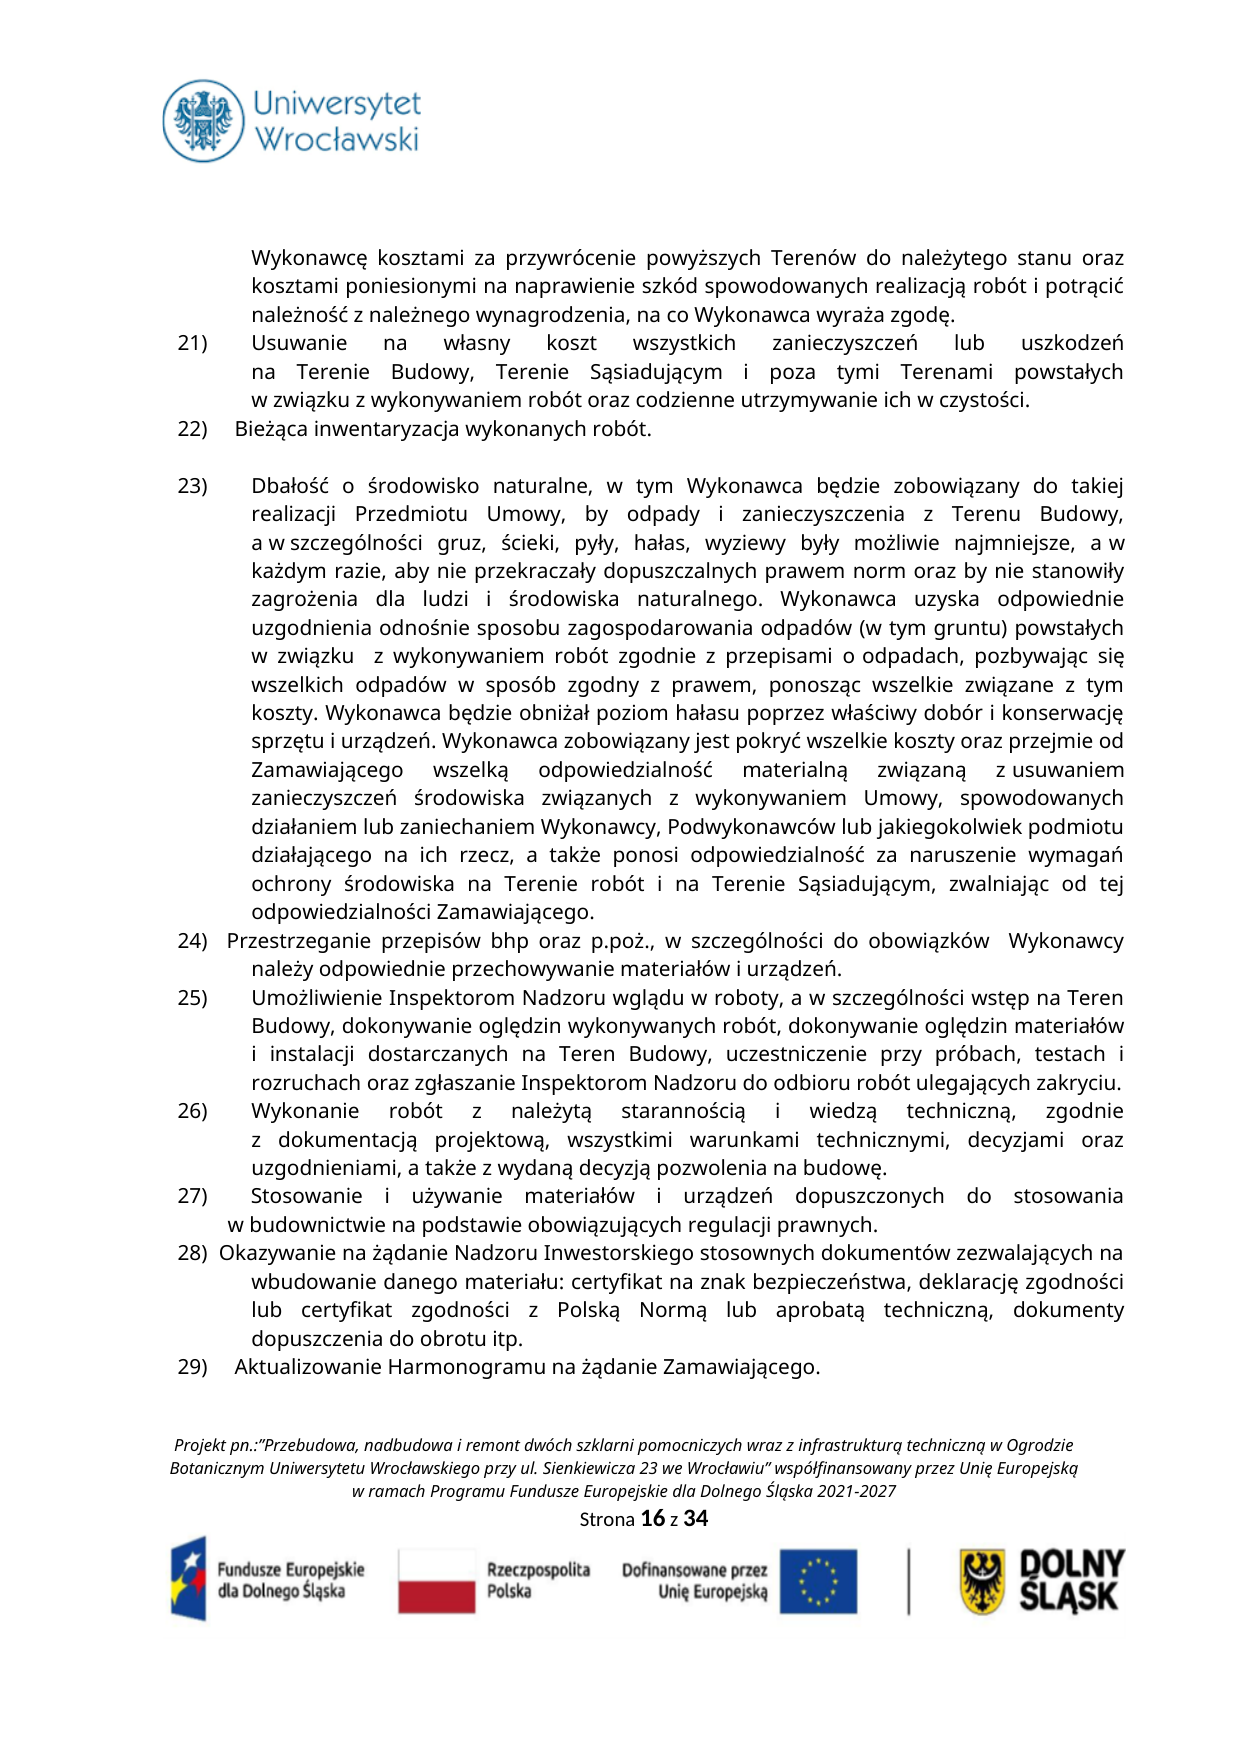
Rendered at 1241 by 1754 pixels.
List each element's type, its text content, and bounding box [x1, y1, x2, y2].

list Usuwanie na własny koszt wszystkich zanieczyszczeń lub uszkodzeń na Terenie Budowy, Terenie Sąsiadującym i poza tymi Terenami powstałych w związku z wykonywaniem robót oraz codzienne utrzymywanie ich w czystości. [177, 328, 1125, 414]
text 24) Przestrzeganie przepisów bhp oraz p.poż., w szczególności do obowiązków Wykonawcy należy odpowiednie przechowywanie materiałów i urządzeń. [177, 926, 1125, 983]
text 22) Bieżąca inwentaryzacja wykonanych robót. [177, 414, 1125, 442]
text 28) Okazywanie na żądanie Nadzoru Inwestorskiego stosownych dokumentów zezwalających na wbudowanie danego materiału: certyfikat na znak bezpieczeństwa, deklarację zgodności lub certyfikat zgodności z Polską Normą lub aprobatą techniczną, dokumenty dopuszczenia do obrotu itp. [177, 1238, 1125, 1352]
list Dbałość o środowisko naturalne, w tym Wykonawca będzie zobowiązany do takiej realizacji Przedmiotu Umowy, by odpady i zanieczyszczenia z Terenu Budowy, a w szczególności gruz, ścieki, pyły, hałas, wyziewy były możliwie najmniejsze, a w każdym razie, aby nie przekraczały dopuszczalnych prawem norm oraz by nie stanowiły zagrożenia dla ludzi i środowiska naturalnego. Wykonawca uzyska odpowiednie uzgodnienia odnośnie sposobu zagospodarowania odpadów (w tym gruntu) powstałych w związku z wykonywaniem robót zgodnie z przepisami o odpadach, pozbywając się wszelkich odpadów w sposób zgodny z prawem, ponosząc wszelkie związane z tym koszty. Wykonawca będzie obniżał poziom hałasu poprzez właściwy dobór i konserwację sprzętu i urządzeń. Wykonawca zobowiązany jest pokryć wszelkie koszty oraz przejmie od Zamawiającego wszelką odpowiedzialność materialną związaną z usuwaniem zanieczyszczeń środowiska związanych z wykonywaniem Umowy, spowodowanych działaniem lub zaniechaniem Wykonawcy, Podwykonawców lub jakiegokolwiek podmiotu działającego na ich rzecz, a także ponosi odpowiedzialność za naruszenie wymagań ochrony środowiska na Terenie robót i na Terenie Sąsiadującym, zwalniając od tej odpowiedzialności Zamawiającego. [177, 471, 1125, 926]
picture [162, 0, 421, 244]
text 29) Aktualizowanie Harmonogramu na żądanie Zamawiającego. [162, 1352, 1125, 1381]
text 27) Stosowanie i używanie materiałów i urządzeń dopuszczonych do stosowania w budownictwie na podstawie obowiązujących regulacji prawnych. [162, 1182, 1125, 1238]
list Umożliwienie Inspektorom Nadzoru wglądu w roboty, a w szczególności wstęp na Teren Budowy, dokonywanie oględzin wykonywanych robót, dokonywanie oględzin materiałów i instalacji dostarczanych na Teren Budowy, uczestniczenie przy próbach, testach i rozruchach oraz zgłaszanie Inspektorom Nadzoru do odbioru robót ulegających zakryciu. [177, 983, 1125, 1096]
picture [162, 1532, 1126, 1639]
list Wykonanie robót z należytą starannością i wiedzą techniczną, zgodnie z dokumentacją projektową, wszystkimi warunkami technicznymi, decyzjami oraz uzgodnieniami, a także z wydaną decyzją pozwolenia na budowę. [177, 1096, 1125, 1182]
